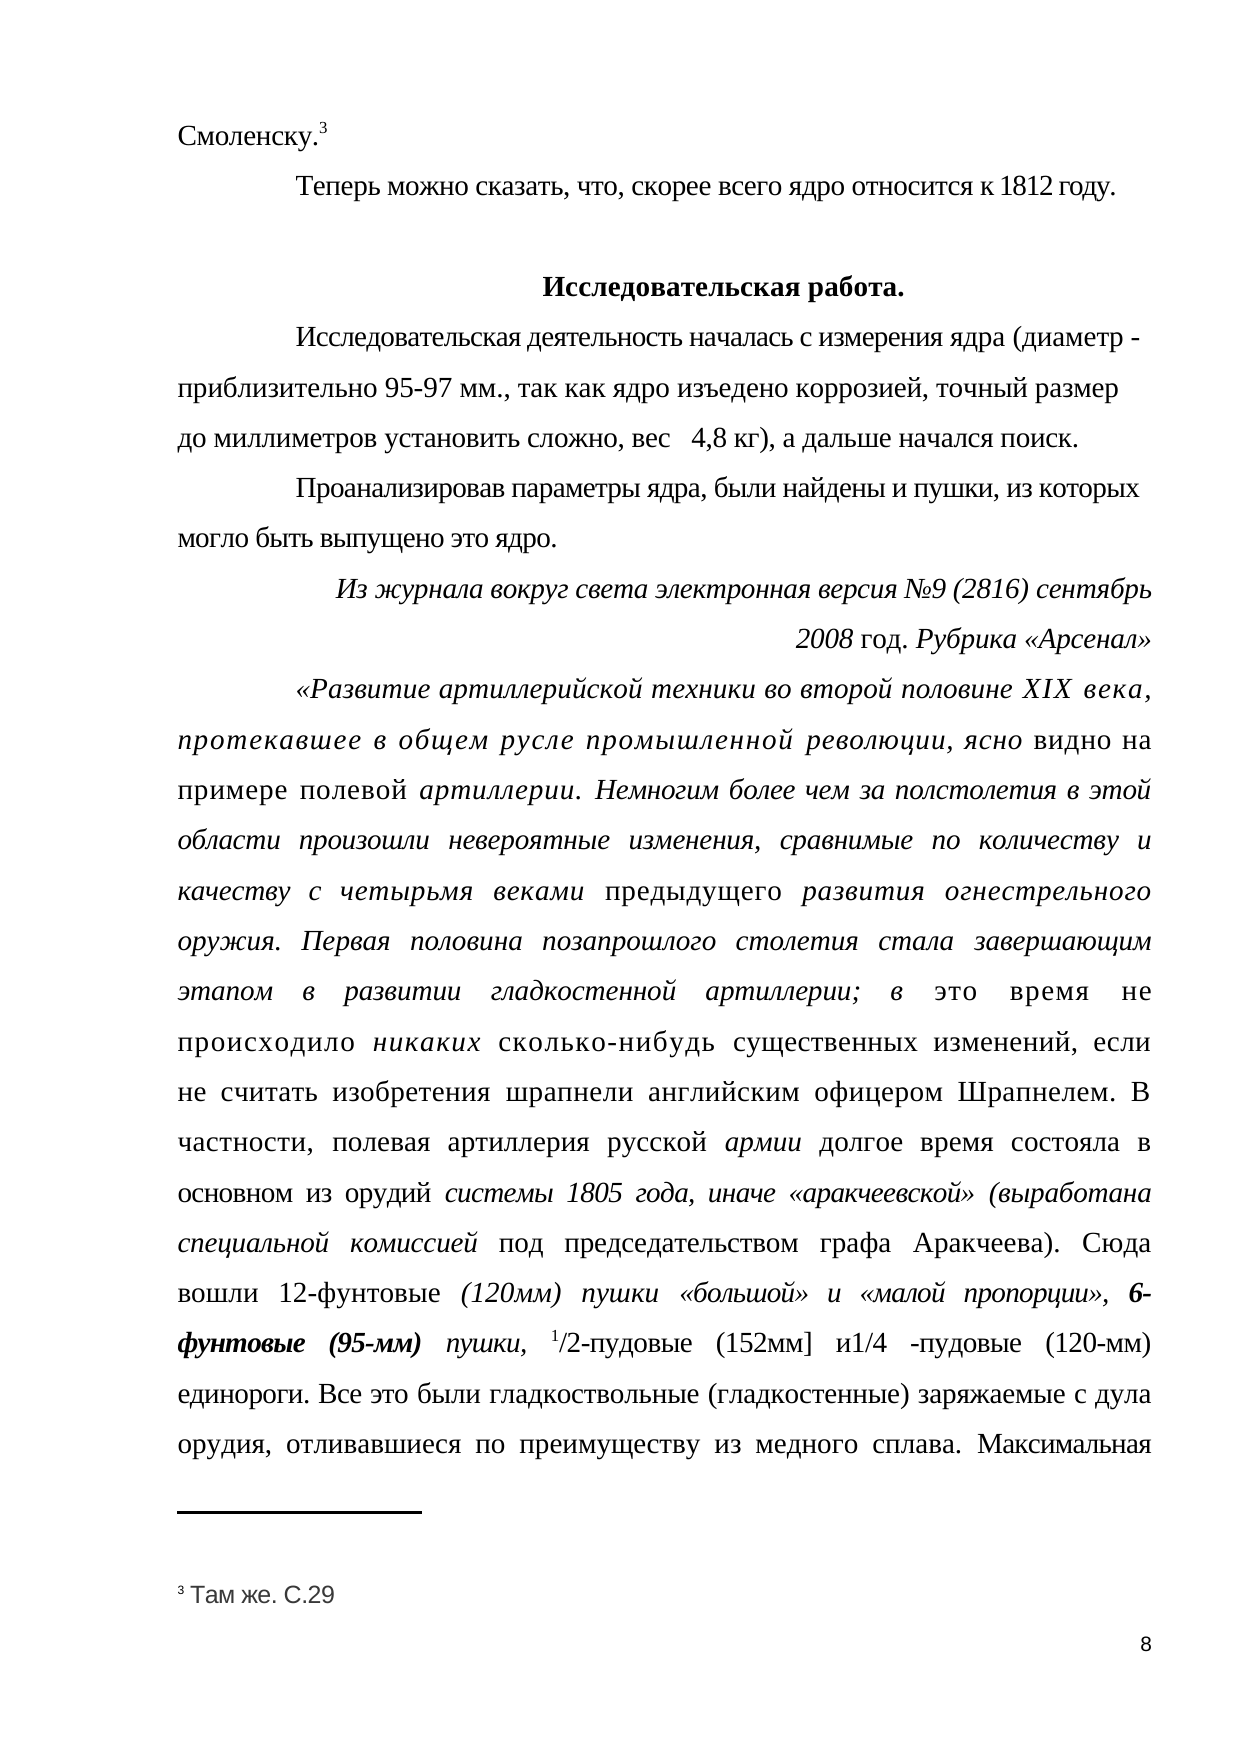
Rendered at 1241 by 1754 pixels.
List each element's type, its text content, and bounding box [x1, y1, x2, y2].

text Исследовательская деятельность началась с измерения ядра (диаметр - приблизительно 95-97 мм., так как ядро изъедено коррозией, точный размер до миллиметров установить сложно, вес 4,8 кг), а дальше начался поиск. [177, 319, 1152, 453]
text Теперь можно сказать, что, скорее всего ядро относится к 1812 году. [177, 168, 1152, 202]
text Проанализировав параметры ядра, были найдены и пушки, из которых могло быть выпущено это ядро. [177, 470, 1152, 554]
text Исследовательская работа. [177, 269, 1152, 303]
text Из журнала вокруг света электронная версия №9 (2816) сентябрь 2008 год. Рубрика «Арсенал» [177, 571, 1152, 655]
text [177, 118, 1151, 152]
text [177, 672, 1152, 1460]
